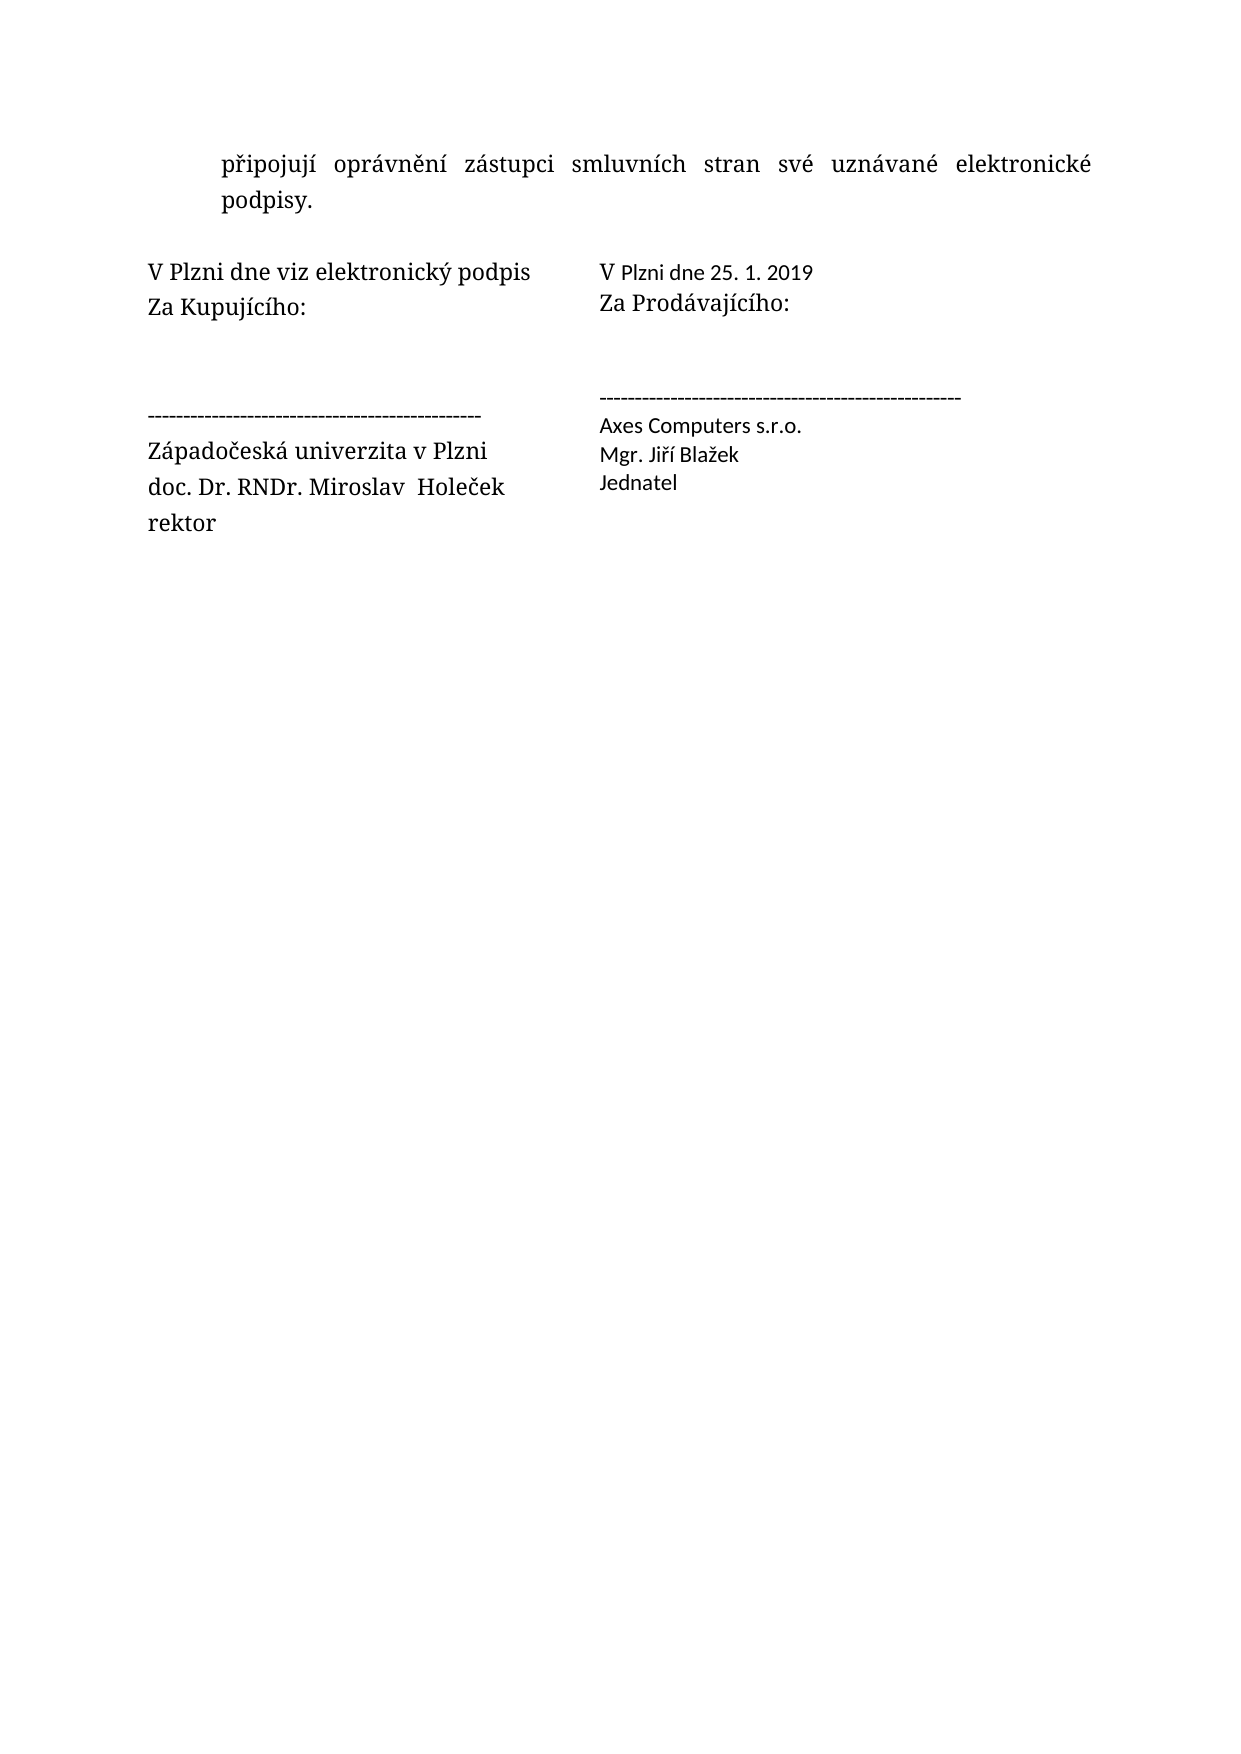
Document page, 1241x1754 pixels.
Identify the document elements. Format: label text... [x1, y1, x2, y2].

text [148, 148, 1093, 215]
table_header V Plzni dne 25. 1. 2019 Za Prodávajícího: --------------------------------------------------- Axes Computers s.r.o. Mgr. Jiří Blažek Jednatel [588, 255, 1040, 578]
table_header V Plzni dne viz elektronický podpis Za Kupujícího: ----------------------------------------------- Západočeská univerzita v Plzni doc. Dr. RNDr. Miroslav Holeček rektor [136, 255, 588, 578]
